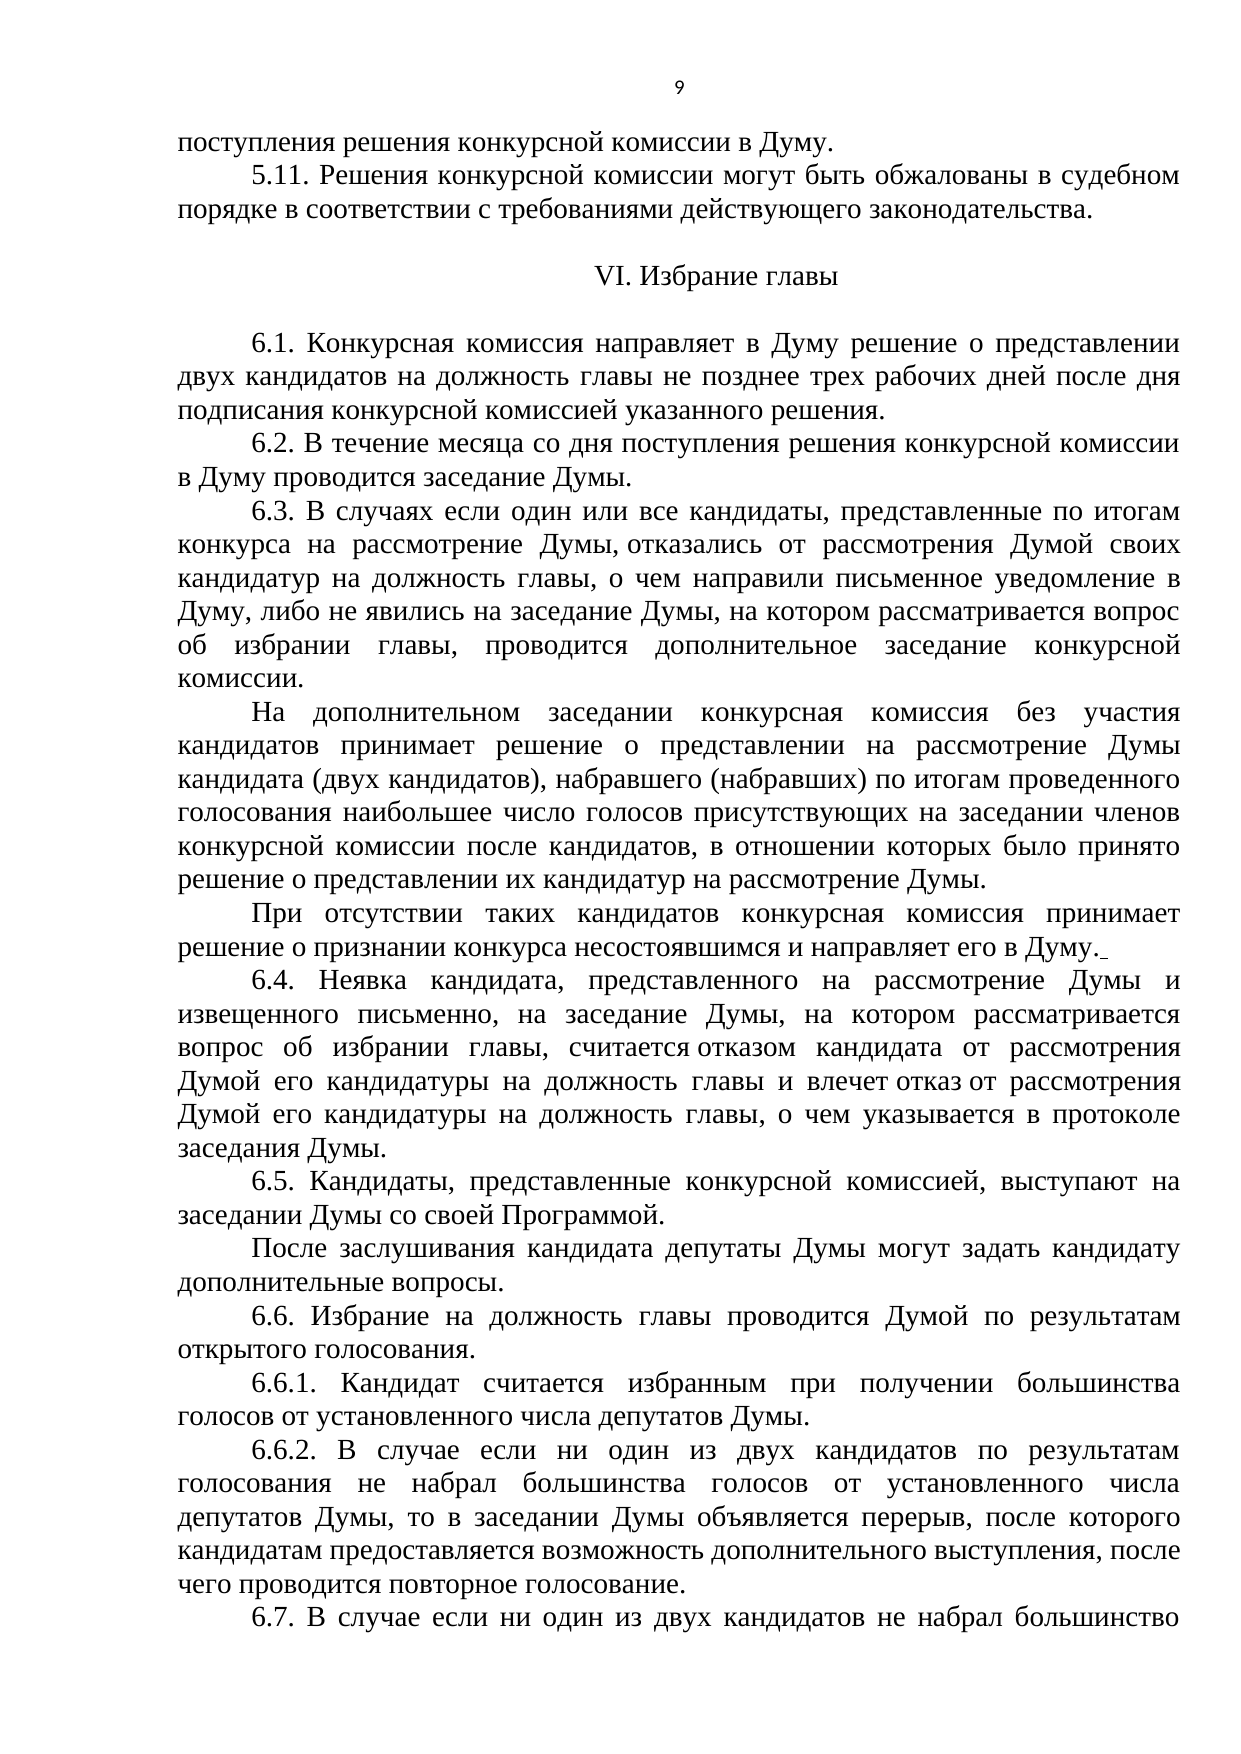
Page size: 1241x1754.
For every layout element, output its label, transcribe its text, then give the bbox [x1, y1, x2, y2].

text VI. Избрание главы [177, 258, 1181, 291]
text При отсутствии таких кандидатов конкурсная комиссия принимает решение о признании конкурса несостоявшимся и направляет его в Думу. [177, 895, 1181, 962]
text 6.4. Неявка кандидата, представленного на рассмотрение Думы и извещенного письменно, на заседание Думы, на котором рассматривается вопрос об избрании главы, считается отказом кандидата от рассмотрения Думой его кандидатуры на должность главы и влечет отказ от рассмотрения Думой его кандидатуры на должность главы, о чем указывается в протоколе заседания Думы. [177, 962, 1181, 1163]
text 6.5. Кандидаты, представленные конкурсной комиссией, выступают на заседании Думы со своей Программой. [177, 1163, 1181, 1231]
text На дополнительном заседании конкурсная комиссия без участия кандидатов принимает решение о представлении на рассмотрение Думы кандидата (двух кандидатов), набравшего (набравших) по итогам проведенного голосования наибольшее число голосов присутствующих на заседании членов конкурсной комиссии после кандидатов, в отношении которых было принято решение о представлении их кандидатур на рассмотрение Думы. [177, 694, 1181, 895]
text 5.11. Решения конкурсной комиссии могут быть обжалованы в судебном порядке в соответствии с требованиями действующего законодательства. [177, 157, 1181, 224]
text После заслушивания кандидата депутаты Думы могут задать кандидату дополнительные вопросы. [177, 1231, 1181, 1298]
text 6.1. Конкурсная комиссия направляет в Думу решение о представлении двух кандидатов на должность главы не позднее трех рабочих дней после дня подписания конкурсной комиссией указанного решения. [177, 325, 1181, 426]
text 6.2. В течение месяца со дня поступления решения конкурсной комиссии в Думу проводится заседание Думы. [177, 426, 1181, 493]
text 6.6. Избрание на должность главы проводится Думой по результатам открытого голосования. [177, 1298, 1181, 1365]
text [177, 1599, 1181, 1633]
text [177, 124, 1181, 157]
text 6.3. В случаях если один или все кандидаты, представленные по итогам конкурса на рассмотрение Думы, отказались от рассмотрения Думой своих кандидатур на должность главы, о чем направили письменное уведомление в Думу, либо не явились на заседание Думы, на котором рассматривается вопрос об избрании главы, проводится дополнительное заседание конкурсной комиссии. [177, 493, 1181, 694]
text 6.6.2. В случае если ни один из двух кандидатов по результатам голосования не набрал большинства голосов от установленного числа депутатов Думы, то в заседании Думы объявляется перерыв, после которого кандидатам предоставляется возможность дополнительного выступления, после чего проводится повторное голосование. [177, 1432, 1181, 1599]
text 6.6.1. Кандидат считается избранным при получении большинства голосов от установленного числа депутатов Думы. [177, 1365, 1181, 1432]
